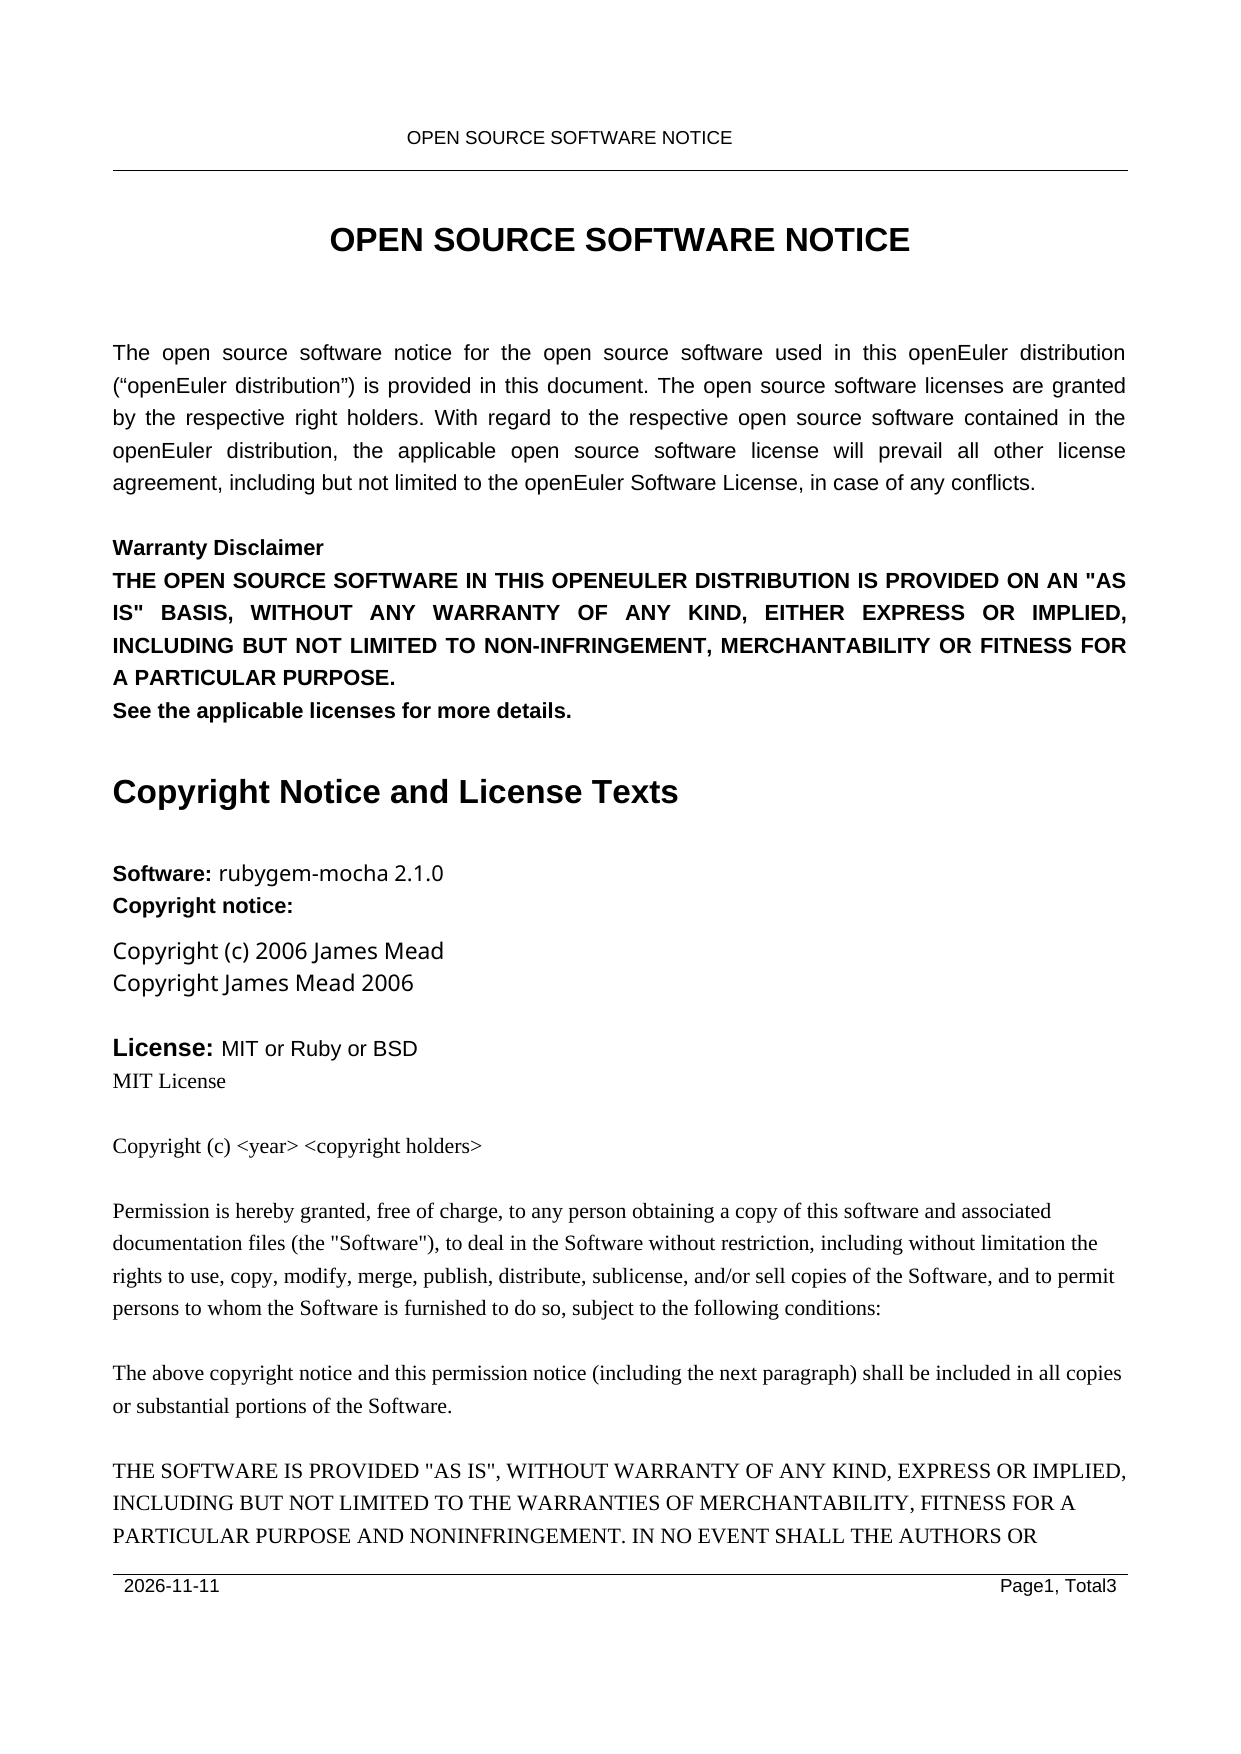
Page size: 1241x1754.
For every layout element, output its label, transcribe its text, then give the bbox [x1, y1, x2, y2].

text License: MIT or Ruby or BSD [112, 1031, 1128, 1064]
text Copyright (c) 2006 James Mead Copyright James Mead 2006 [112, 934, 1128, 1031]
text The open source software notice for the open source software used in this openEuler distribution (“openEuler distribution”) is provided in this document. The open source software licenses are granted by the respective right holders. With regard to the respective open source software contained in the openEuler distribution, the applicable open source software license will prevail all other license agreement, including but not limited to the openEuler Software License, in case of any conflicts. [112, 336, 1128, 499]
text Copyright Notice and License Texts [112, 759, 1128, 824]
title Software: rubygem-mocha 2.1.0 [112, 856, 1128, 889]
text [112, 1064, 1128, 1551]
text THE OPEN SOURCE SOFTWARE IN THIS OPENEULER DISTRIBUTION IS PROVIDED ON AN "AS IS" BASIS, WITHOUT ANY WARRANTY OF ANY KIND, EITHER EXPRESS OR IMPLIED, INCLUDING BUT NOT LIMITED TO NON-INFRINGEMENT, MERCHANTABILITY OR FITNESS FOR A PARTICULAR PURPOSE. See the applicable licenses for more details. [112, 564, 1128, 726]
text OPEN SOURCE SOFTWARE NOTICE [112, 206, 1128, 271]
text Copyright notice: [112, 889, 1128, 921]
text Warranty Disclaimer [112, 531, 1128, 564]
